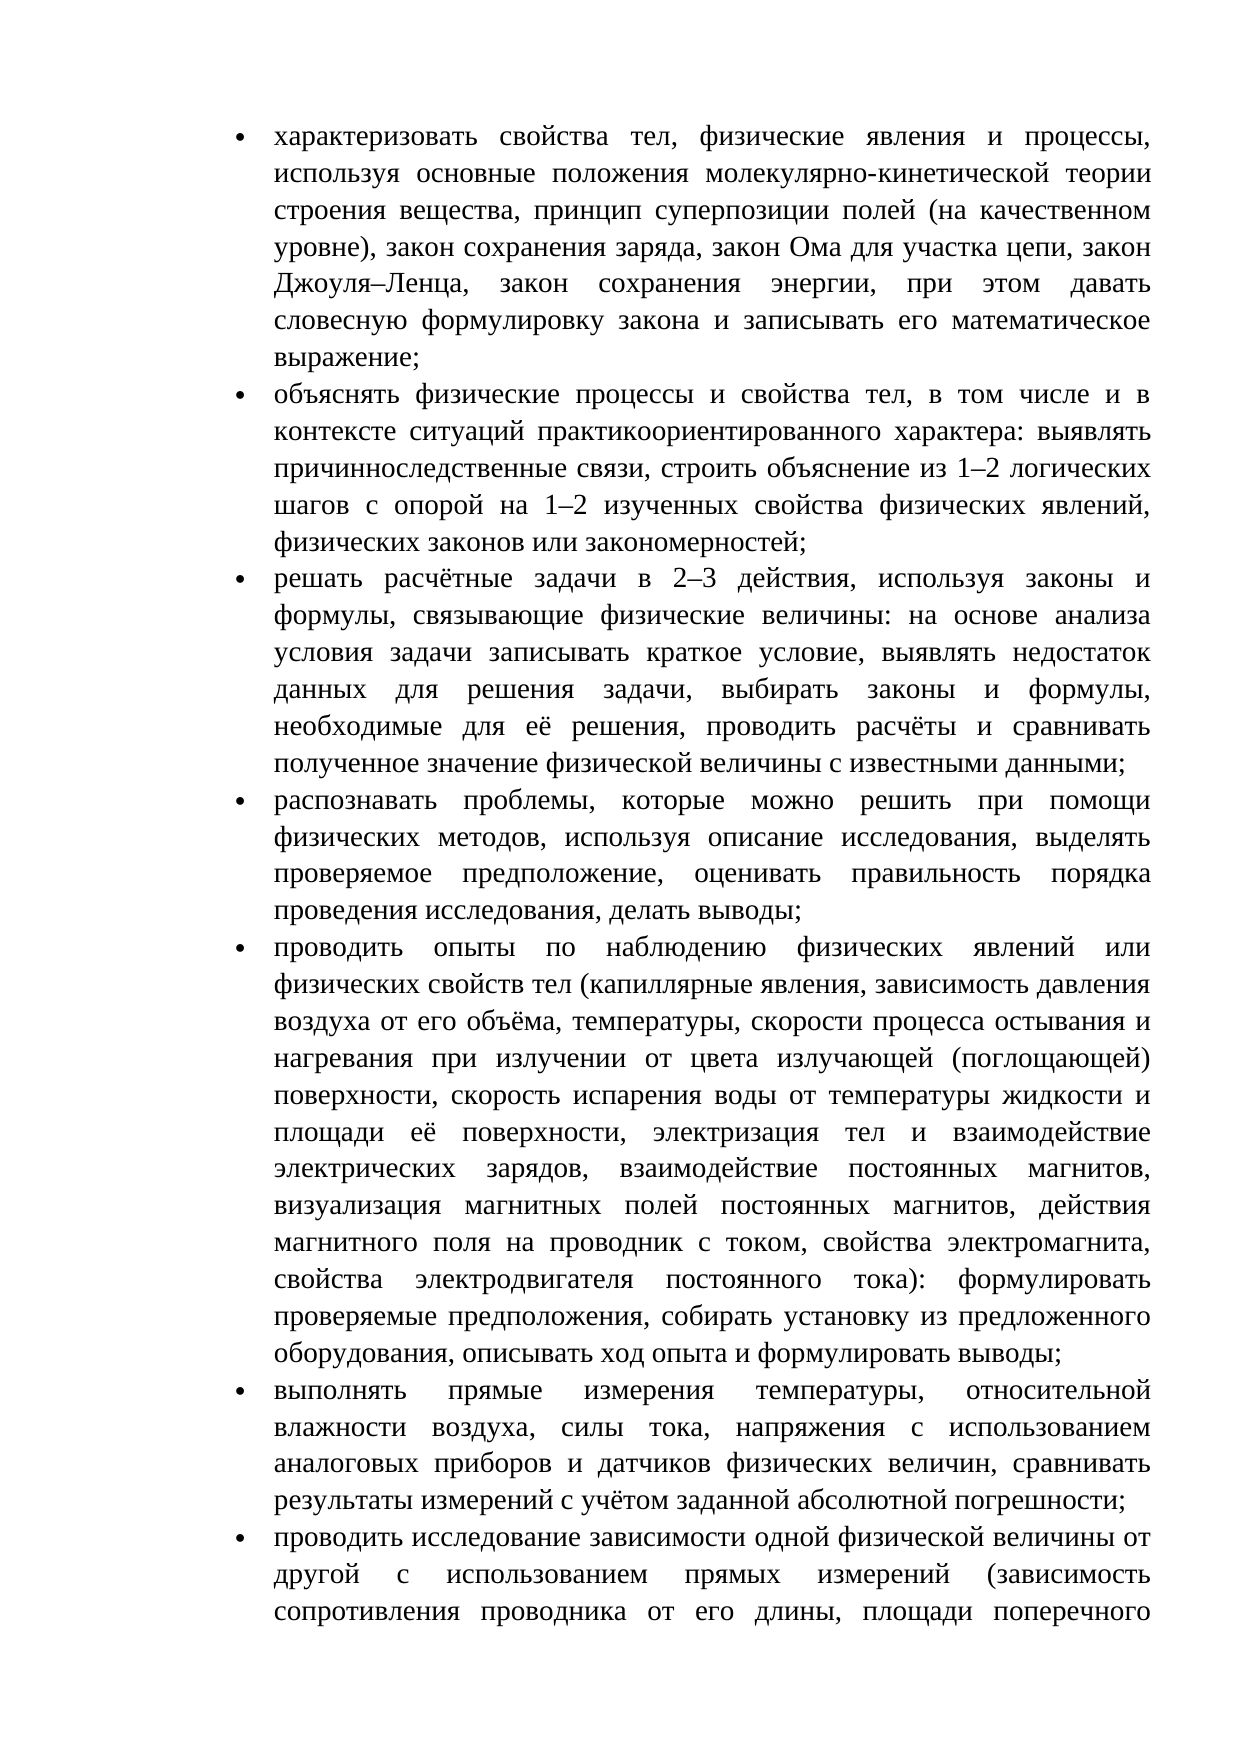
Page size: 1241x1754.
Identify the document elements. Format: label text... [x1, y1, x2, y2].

list объяснять физические процессы и свойства тел, в том числе и в контексте ситуаций практикоориентированного характера: выявлять причинноследственные связи, строить объяснение из 1–2 логических шагов с опорой на 1–2 изученных свойства физических явлений, физических законов или закономерностей; [236, 376, 1152, 557]
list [236, 1519, 1152, 1627]
list характеризовать свойства тел, физические явления и процессы, используя основные положения молекулярно-кинетической теории строения вещества, принцип суперпозиции полей (на качественном уровне), закон сохранения заряда, закон Ома для участка цепи, закон Джоуля–Ленца, закон сохранения энергии, при этом давать словесную формулировку закона и записывать его математическое выражение; [236, 118, 1152, 373]
list проводить опыты по наблюдению физических явлений или физических свойств тел (капиллярные явления, зависимость давления воздуха от его объёма, температуры, скорости процесса остывания и нагревания при излучении от цвета излучающей (поглощающей) поверхности, скорость испарения воды от температуры жидкости и площади её поверхности, электризация тел и взаимодействие электрических зарядов, взаимодействие постоянных магнитов, визуализация магнитных полей постоянных магнитов, действия магнитного поля на проводник с током, свойства электромагнита, свойства электродвигателя постоянного тока): формулировать проверяемые предположения, собирать установку из предложенного оборудования, описывать ход опыта и формулировать выводы; [236, 929, 1152, 1368]
list решать расчётные задачи в 2–3 действия, используя законы и формулы, связывающие физические величины: на основе анализа условия задачи записывать краткое условие, выявлять недостаток данных для решения задачи, выбирать законы и формулы, необходимые для её решения, проводить расчёты и сравнивать полученное значение физической величины с известными данными; [236, 561, 1152, 778]
list распознавать проблемы, которые можно решить при помощи физических методов, используя описание исследования, выделять проверяемое предположение, оценивать правильность порядка проведения исследования, делать выводы; [236, 782, 1152, 926]
list выполнять прямые измерения температуры, относительной влажности воздуха, силы тока, напряжения с использованием аналоговых приборов и датчиков физических величин, сравнивать результаты измерений с учётом заданной абсолютной погрешности; [236, 1372, 1152, 1516]
